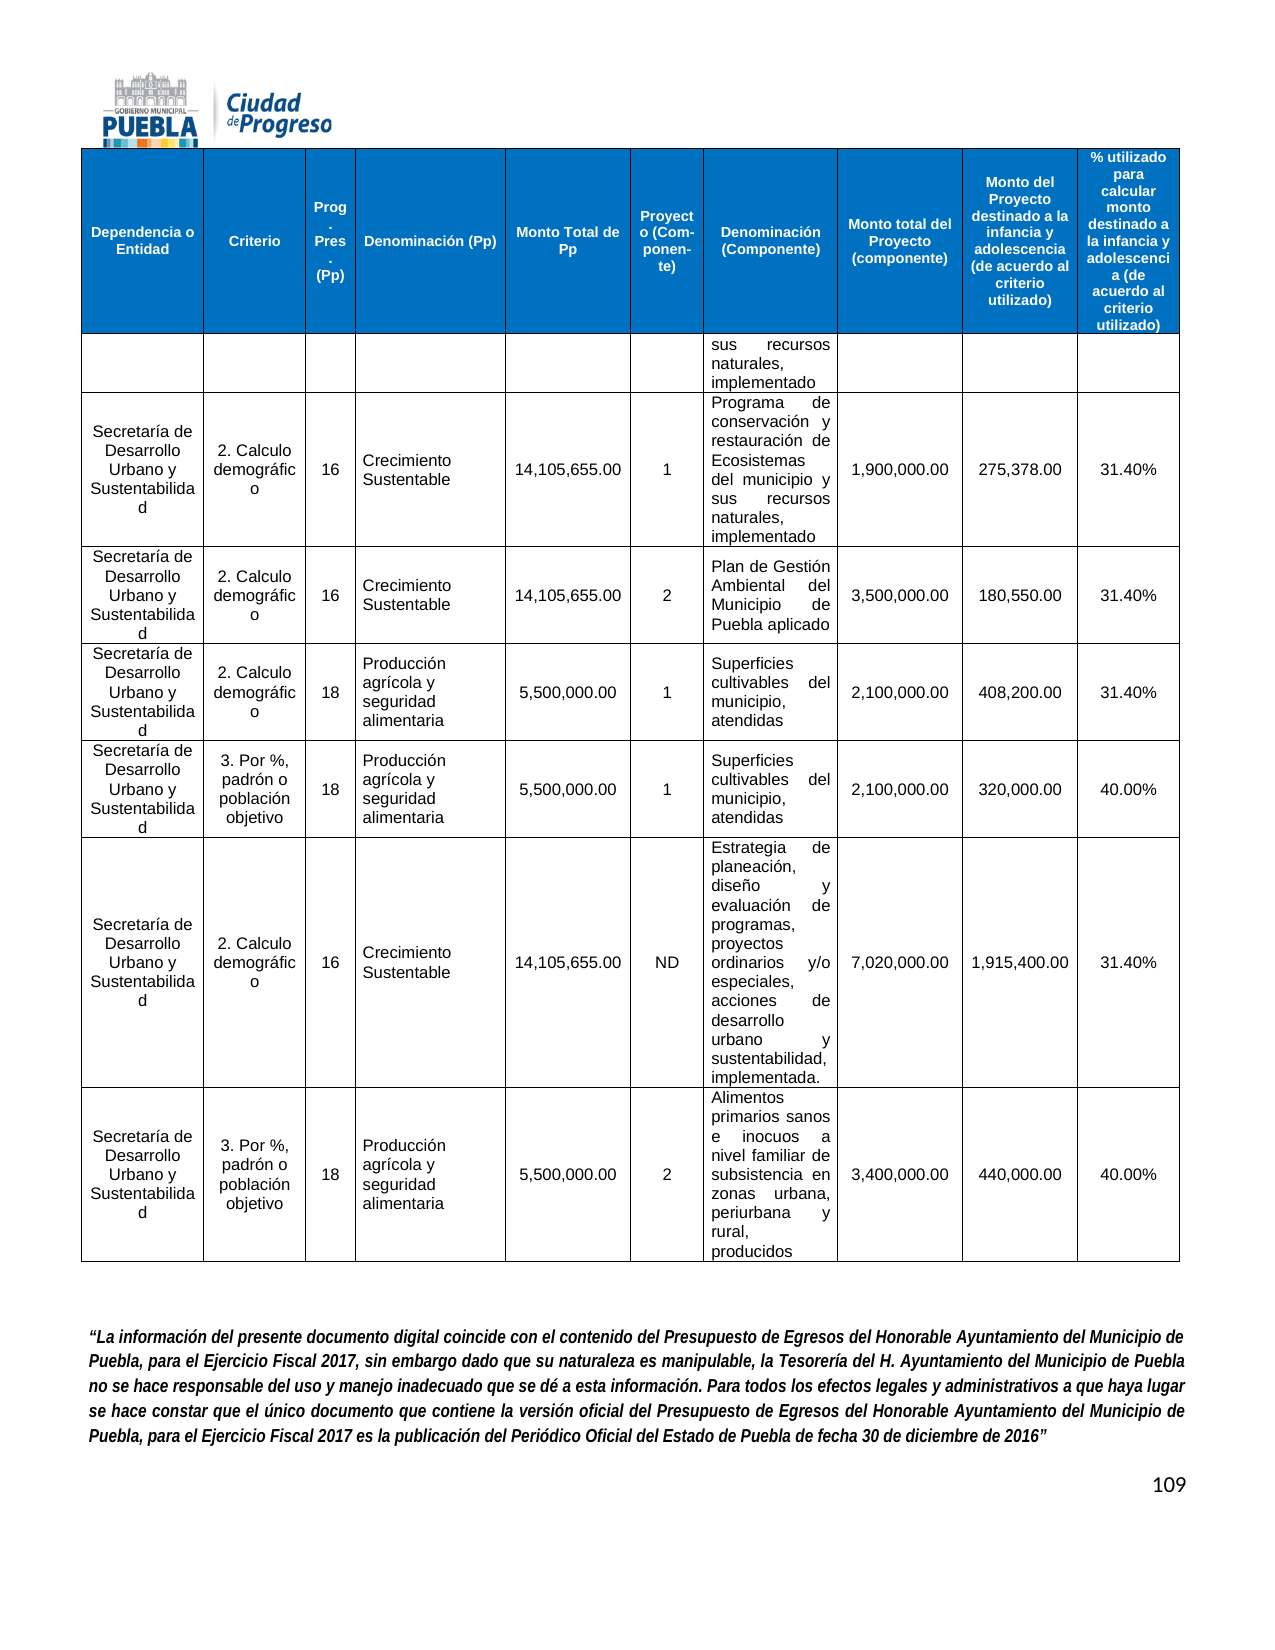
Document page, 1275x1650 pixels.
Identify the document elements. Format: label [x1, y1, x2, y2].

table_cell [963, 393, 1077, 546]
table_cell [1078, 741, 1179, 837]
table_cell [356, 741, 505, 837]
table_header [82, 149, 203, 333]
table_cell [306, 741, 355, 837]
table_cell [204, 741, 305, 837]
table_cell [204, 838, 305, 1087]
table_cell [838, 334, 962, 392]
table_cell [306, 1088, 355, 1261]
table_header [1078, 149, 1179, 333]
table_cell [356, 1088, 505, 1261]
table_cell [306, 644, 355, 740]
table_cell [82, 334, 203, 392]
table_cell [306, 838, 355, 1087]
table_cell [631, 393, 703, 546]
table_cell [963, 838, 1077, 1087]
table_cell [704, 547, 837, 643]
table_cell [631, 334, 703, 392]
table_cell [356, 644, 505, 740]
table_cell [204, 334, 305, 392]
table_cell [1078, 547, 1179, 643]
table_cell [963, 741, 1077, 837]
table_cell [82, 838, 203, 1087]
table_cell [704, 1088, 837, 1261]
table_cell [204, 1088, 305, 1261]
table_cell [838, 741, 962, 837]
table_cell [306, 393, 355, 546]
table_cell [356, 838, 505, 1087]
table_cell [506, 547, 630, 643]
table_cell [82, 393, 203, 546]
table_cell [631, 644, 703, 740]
picture [103, 72, 332, 148]
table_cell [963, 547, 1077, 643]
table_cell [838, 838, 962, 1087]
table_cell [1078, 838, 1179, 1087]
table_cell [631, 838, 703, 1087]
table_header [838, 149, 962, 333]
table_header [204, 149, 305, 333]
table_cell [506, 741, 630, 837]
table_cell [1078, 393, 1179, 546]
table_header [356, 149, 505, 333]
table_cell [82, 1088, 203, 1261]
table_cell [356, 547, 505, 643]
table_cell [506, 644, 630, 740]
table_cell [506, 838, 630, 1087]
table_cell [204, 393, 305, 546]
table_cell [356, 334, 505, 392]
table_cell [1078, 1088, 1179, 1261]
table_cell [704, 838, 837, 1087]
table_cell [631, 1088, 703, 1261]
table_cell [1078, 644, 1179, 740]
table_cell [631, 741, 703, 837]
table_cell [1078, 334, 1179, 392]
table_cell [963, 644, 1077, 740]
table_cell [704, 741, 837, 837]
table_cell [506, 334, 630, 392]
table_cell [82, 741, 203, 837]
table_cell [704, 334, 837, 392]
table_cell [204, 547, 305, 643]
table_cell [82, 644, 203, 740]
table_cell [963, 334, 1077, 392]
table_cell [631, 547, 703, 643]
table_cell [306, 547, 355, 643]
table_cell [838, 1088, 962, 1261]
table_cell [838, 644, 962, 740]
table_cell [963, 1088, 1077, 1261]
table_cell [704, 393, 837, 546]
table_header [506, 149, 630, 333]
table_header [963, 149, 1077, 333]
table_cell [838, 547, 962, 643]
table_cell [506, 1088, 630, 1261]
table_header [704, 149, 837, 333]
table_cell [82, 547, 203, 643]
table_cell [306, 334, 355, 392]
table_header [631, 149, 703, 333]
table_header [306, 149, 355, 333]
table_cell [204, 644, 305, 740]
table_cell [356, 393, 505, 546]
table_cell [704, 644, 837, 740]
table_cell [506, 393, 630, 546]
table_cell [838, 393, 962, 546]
